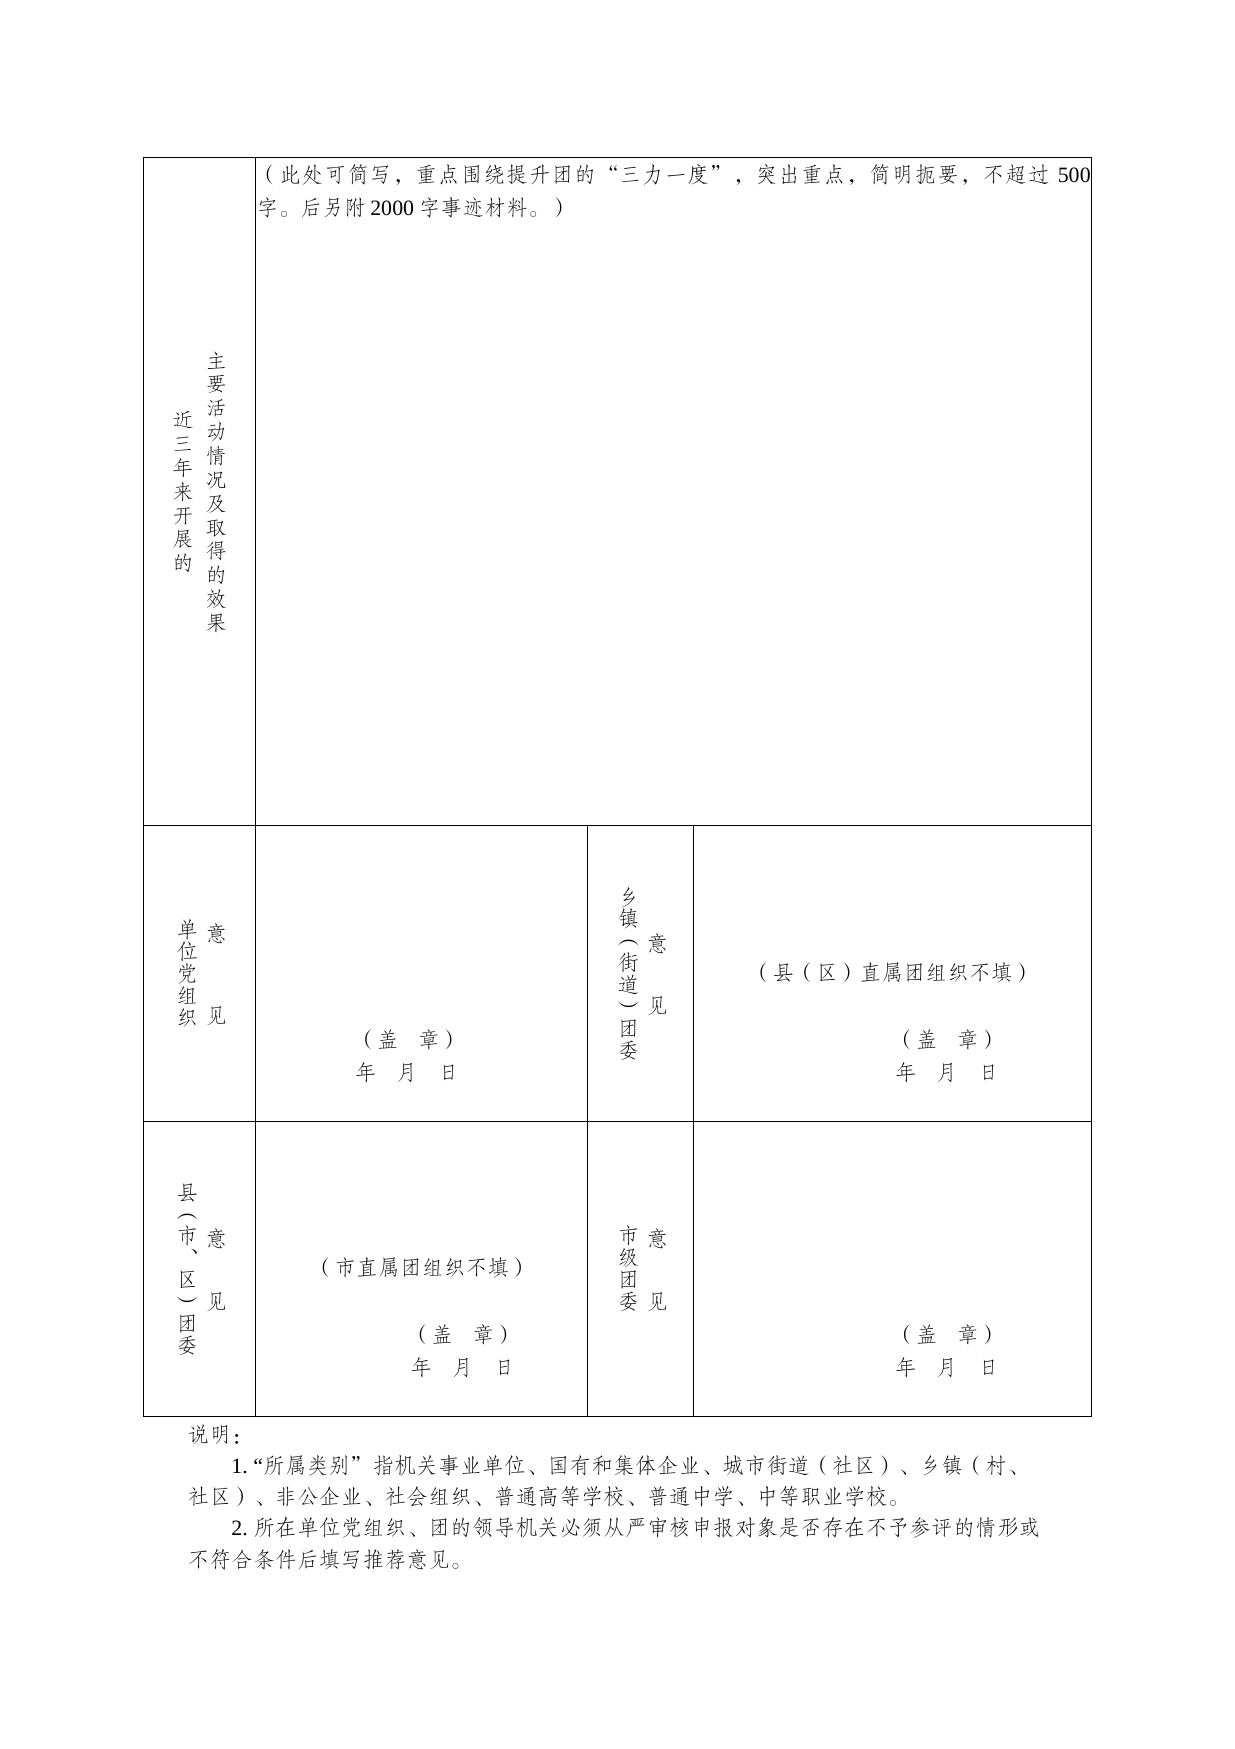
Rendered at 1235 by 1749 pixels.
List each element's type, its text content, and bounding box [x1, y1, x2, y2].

text 2. 所在单位党组织、团的领导机关必须从严审核申报对象是否存在不予参评的情形或不符合条件后填写推荐意见。 [187, 1511, 1047, 1573]
table_cell 意 见 市级团委 [588, 1122, 693, 1416]
text 说明： [187, 1417, 1047, 1448]
table_cell 意 见 单位党组织 [144, 826, 255, 1121]
table_cell （盖 章） 年 月 日 [694, 1122, 1091, 1416]
table_cell （县（区）直属团组织不填） （盖 章） 年 月 日 [694, 826, 1091, 1121]
table_cell 意 见 县（市、区）团委 [144, 1122, 255, 1416]
table_cell （盖 章） 年 月 日 [256, 826, 587, 1121]
table_cell （市直属团组织不填） （盖 章） 年 月 日 [256, 1122, 587, 1416]
table_cell （此处可简写，重点围绕提升团的“三力一度”，突出重点，简明扼要，不超过500字。后另附2000字事迹材料。） [256, 158, 1091, 825]
text 1. “所属类别”指机关事业单位、国有和集体企业、城市街道（社区）、乡镇（村、社区）、非公企业、社会组织、普通高等学校、普通中学、中等职业学校。 [187, 1448, 1047, 1511]
table_cell 意 见 乡镇（街道）团委 [588, 826, 693, 1121]
table_cell 主要活动情况及取得的效果 近三年来开展的 [144, 158, 255, 825]
